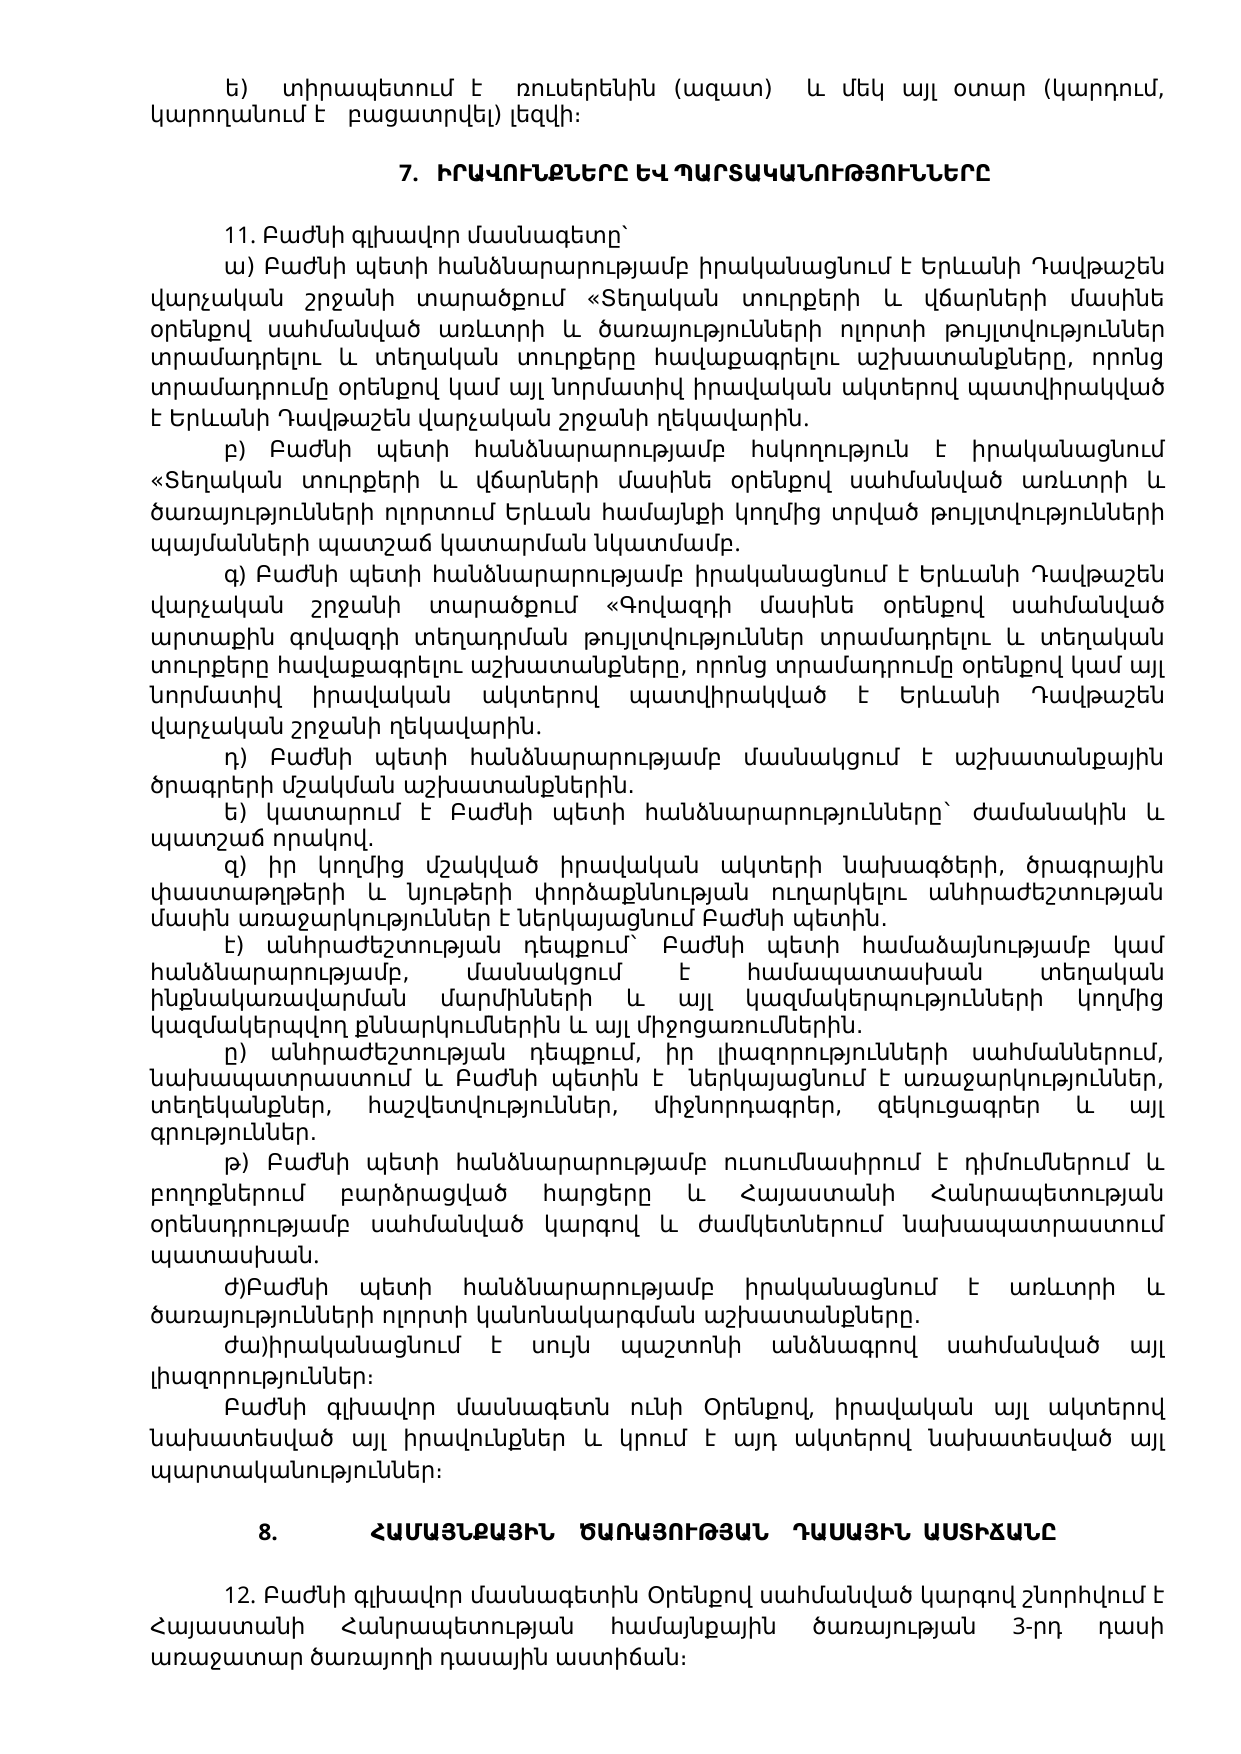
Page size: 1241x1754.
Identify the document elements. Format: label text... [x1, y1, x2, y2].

list ԻՐԱՎՈՒՆՔՆԵՐԸ ԵՎ ՊԱՐՏԱԿԱՆՈՒԹՅՈՒՆՆԵՐԸ [225, 156, 1165, 188]
text 11. Բաժնի գլխավոր մասնագետը` [150, 219, 1165, 250]
text գ) Բաժնի պետի հանձնարարությամբ իրականացնում է Երևանի Դավթաշեն վարչական շրջանի տարածքում «Գովազդի մասինե օրենքով սահմանված արտաքին գովազդի տեղադրման թույլտվություններ տրամադրելու և տեղական տուրքերը հավաքագրելու աշխատանքները, որոնց տրամադրումը օրենքով կամ այլ նորմատիվ իրավական ակտերով պատվիրակված է Երևանի Դավթաշեն վարչական շրջանի ղեկավարին. [150, 558, 1165, 741]
text ժ)Բաժնի պետի հանձնարարությամբ իրականացնում է առևտրի և ծառայությունների ոլորտի կանոնակարգման աշխատանքները. [150, 1271, 1165, 1328]
list ՀԱՄԱՅՆՔԱՅԻՆ ԾԱՌԱՅՈՒԹՅԱՆ ԴԱՍԱՅԻՆ ԱՍՏԻՃԱՆԸ [150, 1516, 1165, 1547]
text 12. Բաժնի գլխավոր մասնագետին Օրենքով սահմանված կարգով շնորհվում է Հայաստանի Հանրապետության համայնքային ծառայության 3-րդ դասի առաջատար ծառայողի դասային աստիճան։ [150, 1578, 1165, 1672]
text բ) Բաժնի պետի հանձնարարությամբ հսկողություն է իրականացնում «Տեղական տուրքերի և վճարների մասինե օրենքով սահմանված առևտրի և ծառայությունների ոլորտում Երևան համայնքի կողմից տրված թույլտվությունների պայմանների պատշաճ կատարման նկատմամբ. [150, 433, 1165, 558]
text դ) Բաժնի պետի հանձնարարությամբ մասնակցում է աշխատանքային ծրագրերի մշակման աշխատանքներին. [150, 741, 1165, 799]
text ե) կատարում է Բաժնի պետի հանձնարարությունները` ժամանակին և պատշաճ որակով. [150, 799, 1165, 852]
text ժա)իրականացնում է սույն պաշտոնի անձնագրով սահմանված այլ լիազորություններ։ [150, 1328, 1165, 1391]
text ե) տիրապետում է ռուսերենին (ազատ) և մեկ այլ օտար (կարդում, կարողանում է բացատրվել) լեզվի։ [150, 75, 1165, 128]
text Բաժնի գլխավոր մասնագետն ունի Օրենքով, իրավական այլ ակտերով նախատեսված այլ իրավունքներ և կրում է այդ ակտերով նախատեսված այլ պարտականություններ։ [150, 1391, 1165, 1485]
text թ) Բաժնի պետի հանձնարարությամբ ուսումնասիրում է դիմումներում և բողոքներում բարձրացված հարցերը և Հայաստանի Հանրապետության օրենսդրությամբ սահմանված կարգով և ժամկետներում նախապատրաստում պատասխան. [150, 1146, 1165, 1271]
text զ) իր կողմից մշակված իրավական ակտերի նախագծերի, ծրագրային փաստաթղթերի և նյութերի փորձաքննության ուղարկելու անհրաժեշտության մասին առաջարկություններ է ներկայացնում Բաժնի պետին. [150, 852, 1165, 932]
text ա) Բաժնի պետի հանձնարարությամբ իրականացնում է Երևանի Դավթաշեն վարչական շրջանի տարածքում «Տեղական տուրքերի և վճարների մասինե օրենքով սահմանված առևտրի և ծառայությունների ոլորտի թույլտվություններ տրամադրելու և տեղական տուրքերը հավաքագրելու աշխատանքները, որոնց տրամադրումը օրենքով կամ այլ նորմատիվ իրավական ակտերով պատվիրակված է Երևանի Դավթաշեն վարչական շրջանի ղեկավարին. [150, 250, 1165, 433]
text է) անհրաժեշտության դեպքում` Բաժնի պետի համաձայնությամբ կամ հանձնարարությամբ, մասնակցում է համապատասխան տեղական ինքնակառավարման մարմինների և այլ կազմակերպությունների կողմից կազմակերպվող քննարկումներին և այլ միջոցառումներին. [150, 932, 1165, 1039]
text ը) անհրաժեշտության դեպքում, իր լիազորությունների սահմաններում, նախապատրաստում և Բաժնի պետին է ներկայացնում է առաջարկություններ, տեղեկանքներ, հաշվետվություններ, միջնորդագրեր, զեկուցագրեր և այլ գրություններ. [150, 1039, 1165, 1146]
